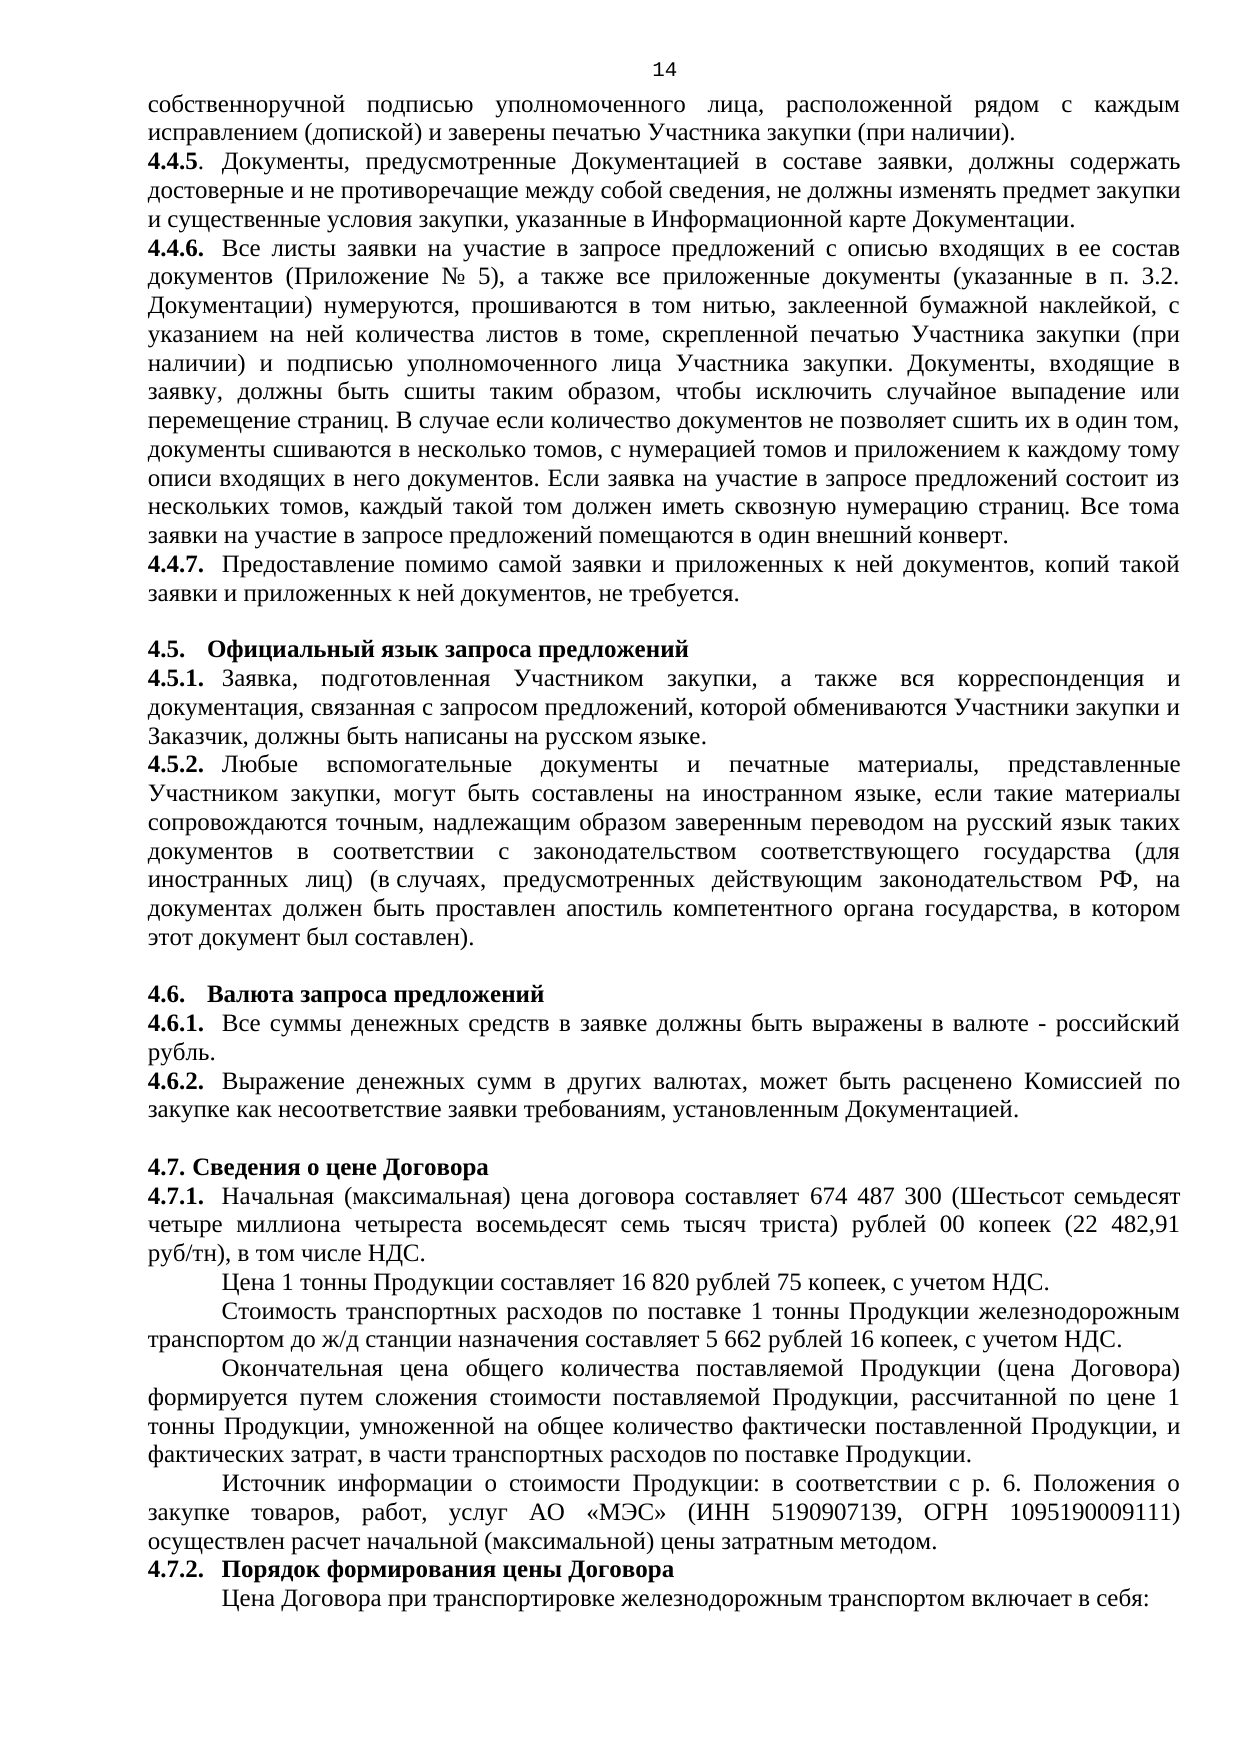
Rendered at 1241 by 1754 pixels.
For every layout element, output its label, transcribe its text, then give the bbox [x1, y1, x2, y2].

list Любые вспомогательные документы и печатные материалы, представленные Участником закупки, могут быть составлены на иностранном языке, если такие материалы сопровождаются точным, надлежащим образом заверенным переводом на русский язык таких документов в соответствии с законодательством соответствующего государства (для иностранных лиц) (в случаях, предусмотренных действующим законодательством РФ, на документах должен быть проставлен апостиль компетентного органа государства, в котором этот документ был составлен). [148, 749, 1181, 951]
text Цена Договора при транспортировке железнодорожным транспортом включает в себя: [148, 1583, 1181, 1612]
list Официальный язык запроса предложений [148, 634, 1181, 663]
list Выражение денежных сумм в других валютах, может быть расценено Комиссией по закупке как несоответствие заявки требованиям, установленным Документацией. [148, 1066, 1181, 1123]
list Порядок формирования цены Договора [148, 1554, 1181, 1583]
text 4.4.7. Предоставление помимо самой заявки и приложенных к ней документов, копий такой заявки и приложенных к ней документов, не требуется. [148, 549, 1181, 606]
text 4.4.5. Документы, предусмотренные Документацией в составе заявки, должны содержать достоверные и не противоречащие между собой сведения, не должны изменять предмет закупки и существенные условия закупки, указанные в Информационной карте Документации. [148, 146, 1181, 233]
list Валюта запроса предложений [148, 979, 1181, 1008]
text Стоимость транспортных расходов по поставке 1 тонны Продукции железнодорожным транспортом до ж/д станции назначения составляет 5 662 рублей 16 копеек, с учетом НДС. [148, 1296, 1181, 1353]
list Окончательная цена общего количества поставляемой Продукции (цена Договора) формируется путем сложения стоимости поставляемой Продукции, рассчитанной по цене 1 тонны Продукции, умноженной на общее количество фактически поставленной Продукции, и фактических затрат, в части транспортных расходов по поставке Продукции. [148, 1353, 1181, 1468]
text 4.4.6. Все листы заявки на участие в запросе предложений с описью входящих в ее состав документов (Приложение № 5), а также все приложенные документы (указанные в п. 3.2. Документации) нумеруются, прошиваются в том нитью, заклеенной бумажной наклейкой, с указанием на ней количества листов в томе, скрепленной печатью Участника закупки (при наличии) и подписью уполномоченного лица Участника закупки. Документы, входящие в заявку, должны быть сшиты таким образом, чтобы исключить случайное выпадение или перемещение страниц. В случае если количество документов не позволяет сшить их в один том, документы сшиваются в несколько томов, с нумерацией томов и приложением к каждому тому описи входящих в него документов. Если заявка на участие в запросе предложений состоит из нескольких томов, каждый такой том должен иметь сквозную нумерацию страниц. Все тома заявки на участие в запросе предложений помещаются в один внешний конверт. [148, 233, 1181, 549]
list Все суммы денежных средств в заявке должны быть выражены в валюте - российский рубль. [148, 1008, 1181, 1066]
list Начальная (максимальная) цена договора составляет 674 487 300 (Шестьсот семьдесят четыре миллиона четыреста восемьдесят семь тысяч триста) рублей 00 копеек (22 482,91 руб/тн), в том числе НДС. [148, 1181, 1181, 1267]
text Цена 1 тонны Продукции составляет 16 820 рублей 75 копеек, с учетом НДС. [148, 1267, 1181, 1296]
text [148, 89, 1181, 146]
list Заявка, подготовленная Участником закупки, а также вся корреспонденция и документация, связанная с запросом предложений, которой обмениваются Участники закупки и Заказчик, должны быть написаны на русском языке. [148, 663, 1181, 749]
text Источник информации о стоимости Продукции: в соответствии с р. 6. Положения о закупке товаров, работ, услуг АО «МЭС» (ИНН 5190907139, ОГРН 1095190009111) осуществлен расчет начальной (максимальной) цены затратным методом. [148, 1468, 1181, 1554]
list Сведения о цене Договора [148, 1152, 1181, 1181]
